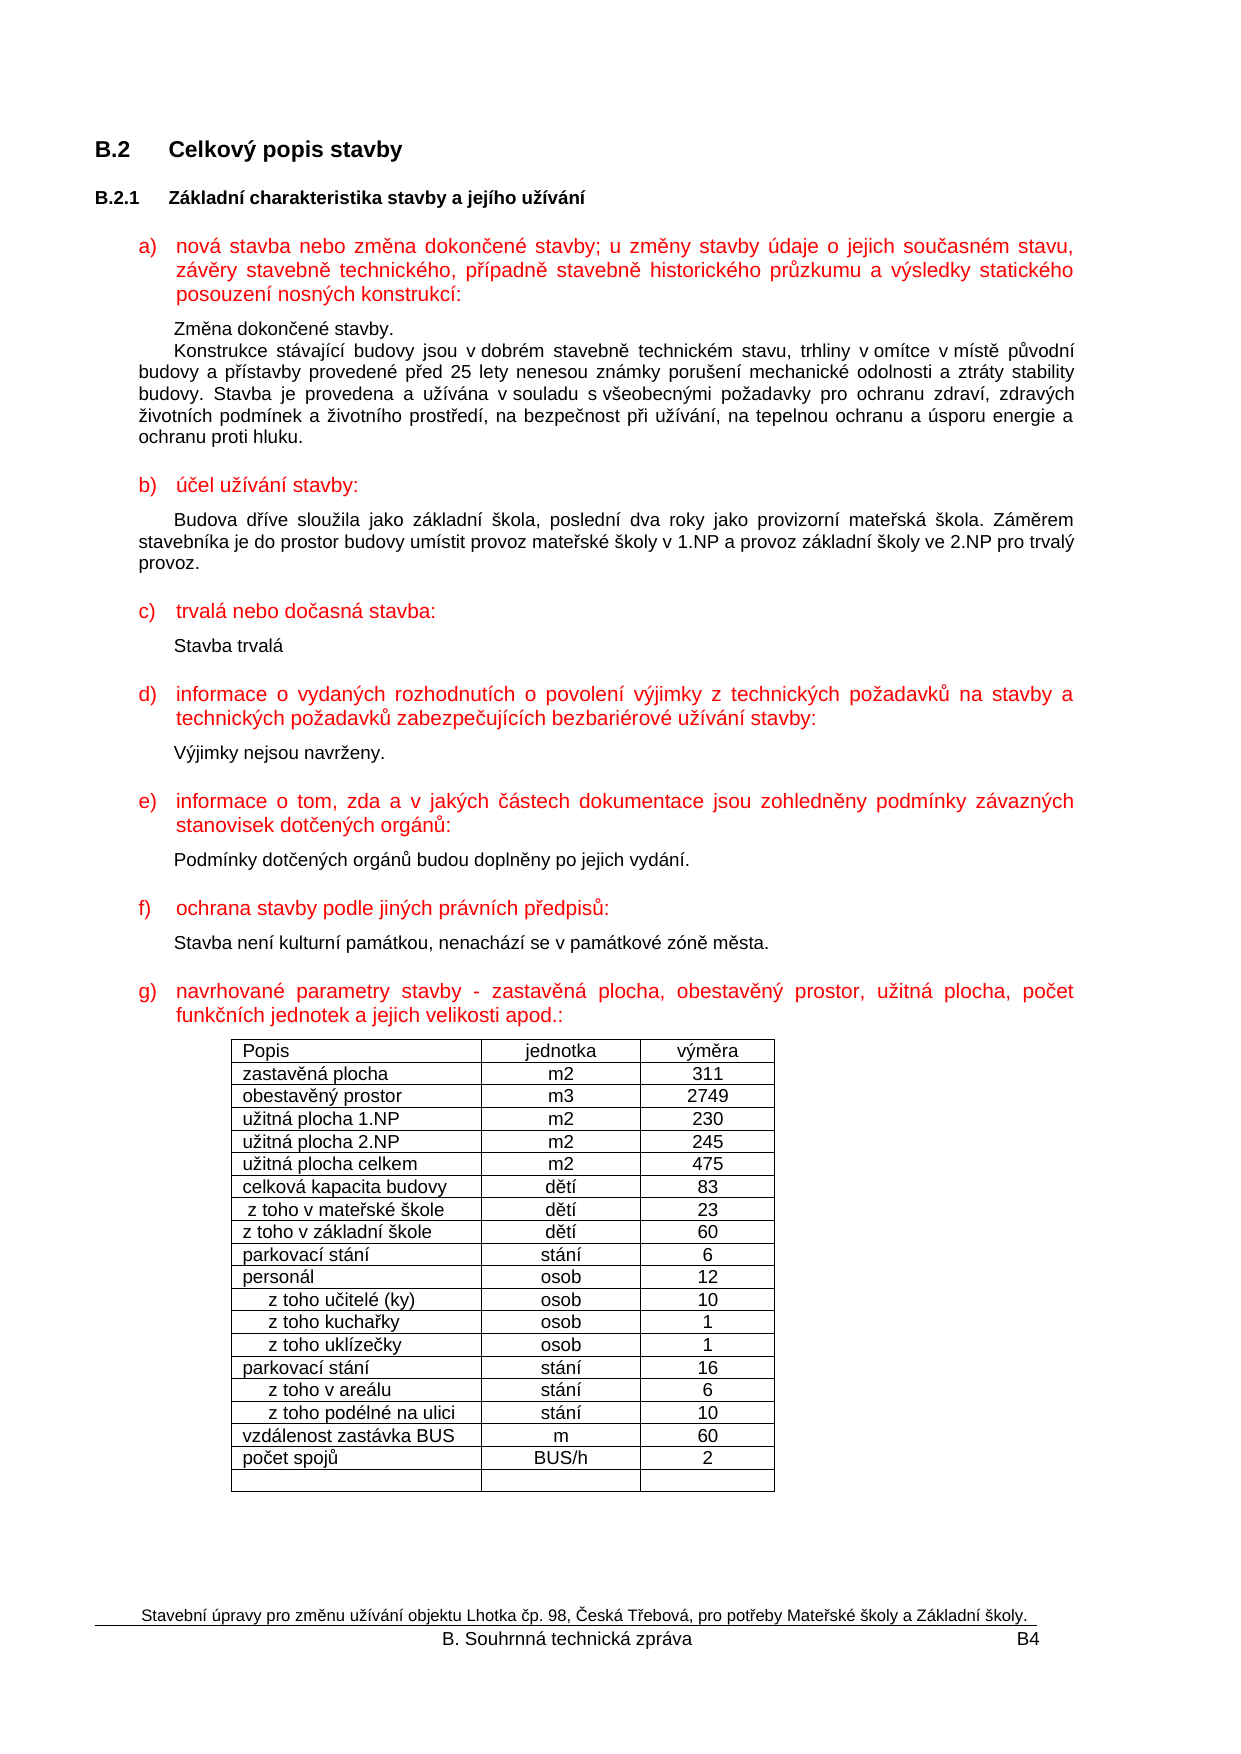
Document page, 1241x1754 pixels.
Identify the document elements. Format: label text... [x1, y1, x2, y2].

text účel užívání stavby: [138, 472, 1075, 496]
text Konstrukce stávající budovy jsou v dobrém stavebně technickém stavu, trhliny v omítce v místě původní budovy a přístavby provedené před 25 lety nenesou známky porušení mechanické odolnosti a ztráty stability budovy. Stavba je provedena a užívána v souladu s všeobecnými požadavky pro ochranu zdraví, zdravých životních podmínek a životního prostředí, na bezpečnost při užívání, na tepelnou ochranu a úsporu energie a ochranu proti hluku. [138, 340, 1075, 447]
table_cell 23 [641, 1198, 774, 1220]
table_cell 245 [641, 1131, 774, 1152]
text Stavba není kulturní památkou, nenachází se v památkové zóně města. [138, 932, 1075, 954]
table_header výměra [641, 1040, 774, 1062]
table_cell z toho podélné na ulici [232, 1402, 481, 1423]
table_cell z toho učitelé (ky) [232, 1289, 481, 1310]
table_cell 60 [641, 1221, 774, 1242]
text ochrana stavby podle jiných právních předpisů: [138, 896, 1075, 919]
text informace o vydaných rozhodnutích o povolení výjimky z technických požadavků na stavby a technických požadavků zabezpečujících bezbariérové užívání stavby: [138, 682, 1075, 729]
table_cell m2 [482, 1131, 640, 1152]
text navrhované parametry stavby - zastavěná plocha, obestavěný prostor, užitná plocha, počet funkčních jednotek a jejich velikosti apod.: [138, 979, 1075, 1027]
text Stavba trvalá [138, 635, 1075, 657]
table_cell osob [482, 1266, 640, 1288]
table_cell 10 [641, 1402, 774, 1423]
subtitle Základní charakteristika stavby a jejího užívání [94, 187, 1075, 209]
table_cell m2 [482, 1063, 640, 1084]
table_cell parkovací stání [232, 1244, 481, 1265]
table_cell [232, 1470, 481, 1491]
table_cell stání [482, 1357, 640, 1378]
table_cell m2 [482, 1108, 640, 1129]
table_cell 10 [641, 1289, 774, 1310]
text Podmínky dotčených orgánů budou doplněny po jejich vydání. [138, 849, 1075, 871]
table_cell z toho v areálu [232, 1379, 481, 1401]
table_cell obestavěný prostor [232, 1085, 481, 1107]
table_cell [641, 1470, 774, 1491]
table_cell 60 [641, 1424, 774, 1446]
table_header Popis [232, 1040, 481, 1062]
table_cell 1 [641, 1311, 774, 1333]
table_cell stání [482, 1244, 640, 1265]
table_cell užitná plocha celkem [232, 1153, 481, 1175]
table_cell osob [482, 1334, 640, 1356]
table_cell z toho v základní škole [232, 1221, 481, 1242]
table_cell m [482, 1424, 640, 1446]
text trvalá nebo dočasná stavba: [138, 599, 1075, 623]
table_cell vzdálenost zastávka BUS [232, 1424, 481, 1446]
table_cell osob [482, 1289, 640, 1310]
table_cell 1 [641, 1334, 774, 1356]
table_cell stání [482, 1379, 640, 1401]
list nová stavba nebo změna dokončené stavby; u změny stavby údaje o jejich současném stavu, závěry stavebně technického, případně stavebně historického průzkumu a výsledky statického posouzení nosných konstrukcí: [138, 234, 1075, 306]
text Výjimky nejsou navrženy. [138, 742, 1075, 764]
table_header jednotka [482, 1040, 640, 1062]
table_cell personál [232, 1266, 481, 1288]
table_cell 12 [641, 1266, 774, 1288]
table_cell parkovací stání [232, 1357, 481, 1378]
table_cell 83 [641, 1176, 774, 1197]
text Budova dříve sloužila jako základní škola, poslední dva roky jako provizorní mateřská škola. Záměrem stavebníka je do prostor budovy umístit provoz mateřské školy v 1.NP a provoz základní školy ve 2.NP pro trvalý provoz. [138, 509, 1075, 574]
table_cell zastavěná plocha [232, 1063, 481, 1084]
table_cell m2 [482, 1153, 640, 1175]
table_cell z toho v mateřské škole [232, 1198, 481, 1220]
table_cell počet spojů [232, 1447, 481, 1468]
table_cell dětí [482, 1198, 640, 1220]
table_cell dětí [482, 1176, 640, 1197]
table_cell 230 [641, 1108, 774, 1129]
table_cell 2 [641, 1447, 774, 1468]
table_cell užitná plocha 1.NP [232, 1108, 481, 1129]
table_cell užitná plocha 2.NP [232, 1131, 481, 1152]
table_cell [482, 1470, 640, 1491]
table_cell z toho uklízečky [232, 1334, 481, 1356]
table_cell 6 [641, 1379, 774, 1401]
table_cell dětí [482, 1221, 640, 1242]
table_cell 6 [641, 1244, 774, 1265]
table_cell 16 [641, 1357, 774, 1378]
table_cell 2749 [641, 1085, 774, 1107]
text Změna dokončené stavby. [138, 318, 1075, 340]
table_cell celková kapacita budovy [232, 1176, 481, 1197]
subtitle Celkový popis stavby [94, 136, 1075, 162]
table_cell BUS/h [482, 1447, 640, 1468]
text informace o tom, zda a v jakých částech dokumentace jsou zohledněny podmínky závazných stanovisek dotčených orgánů: [138, 789, 1075, 837]
table_cell z toho kuchařky [232, 1311, 481, 1333]
table_cell 311 [641, 1063, 774, 1084]
table_cell osob [482, 1311, 640, 1333]
table_cell stání [482, 1402, 640, 1423]
table_cell 475 [641, 1153, 774, 1175]
table_cell m3 [482, 1085, 640, 1107]
